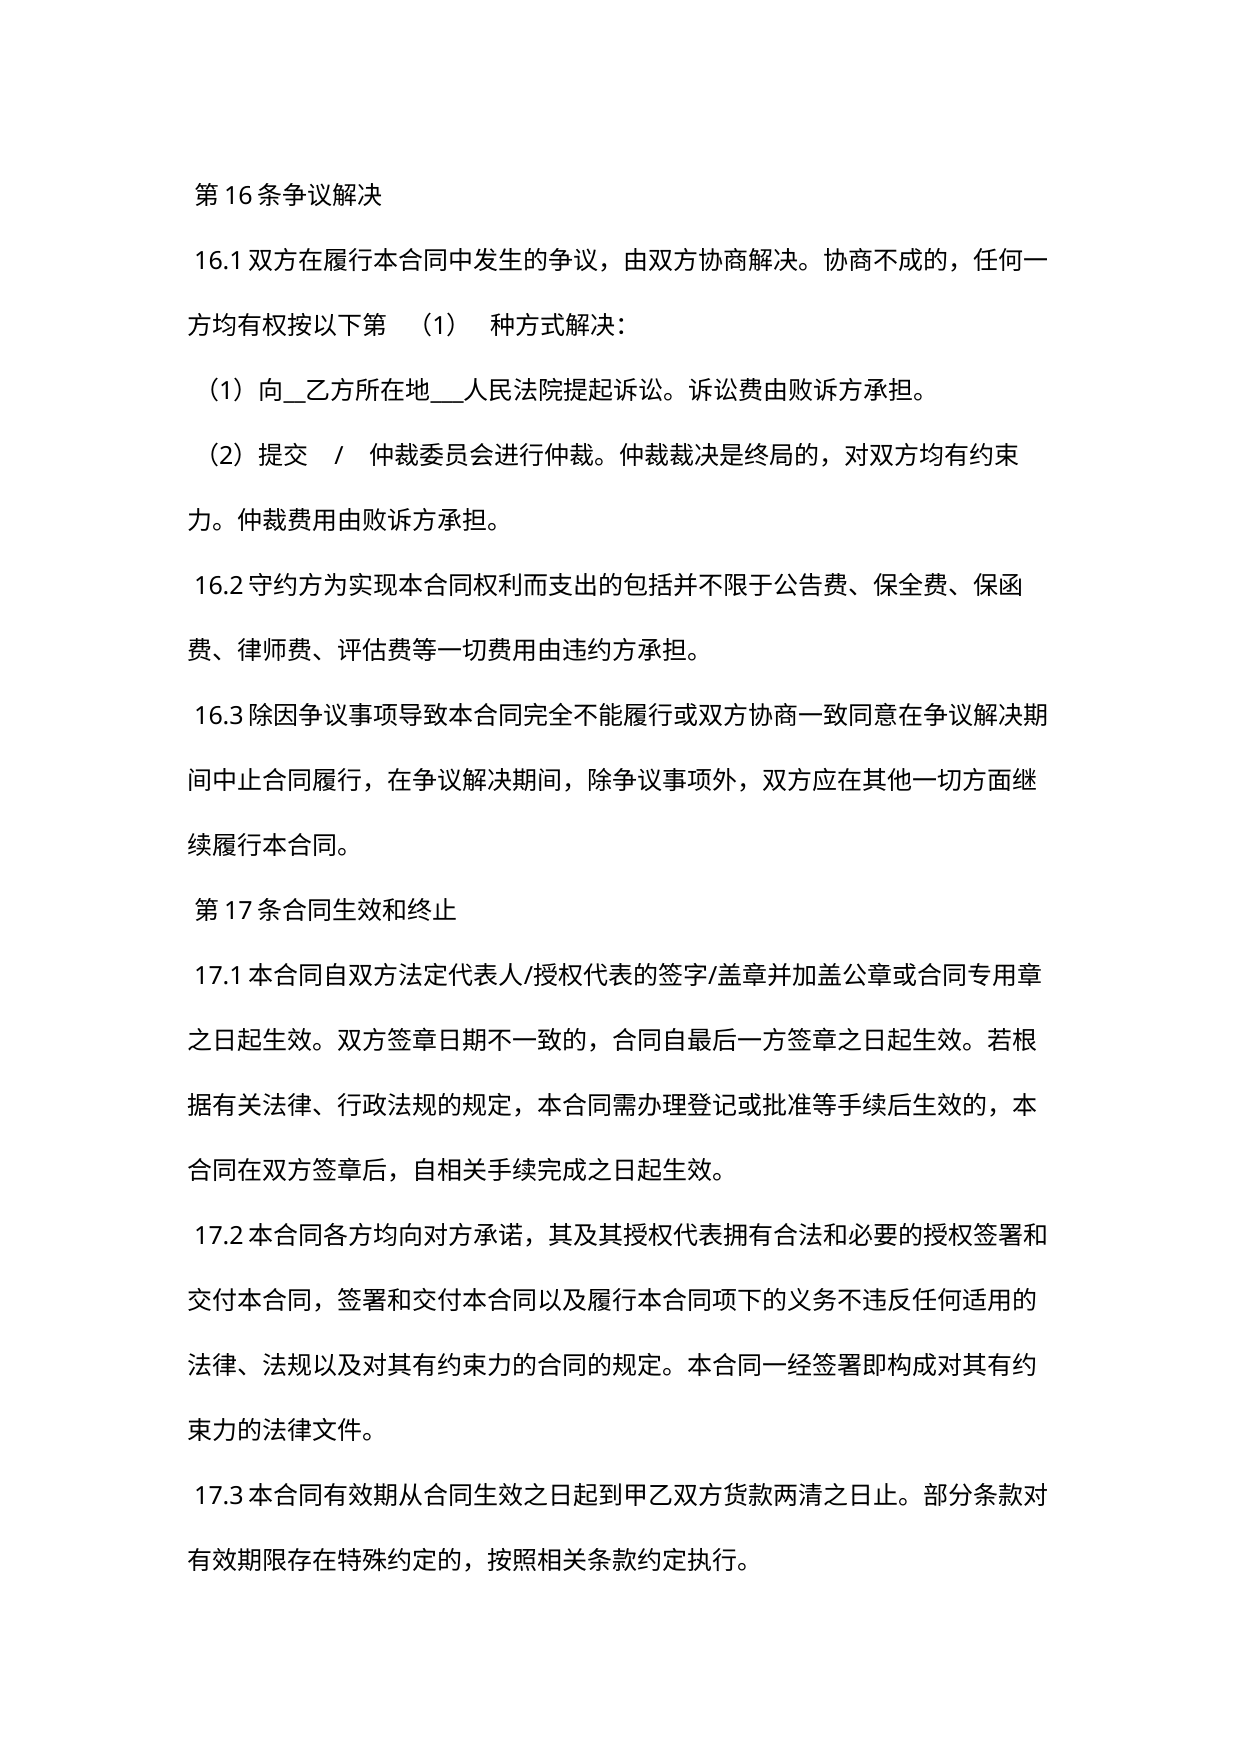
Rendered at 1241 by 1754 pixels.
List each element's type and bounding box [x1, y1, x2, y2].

text [187, 162, 1053, 1592]
